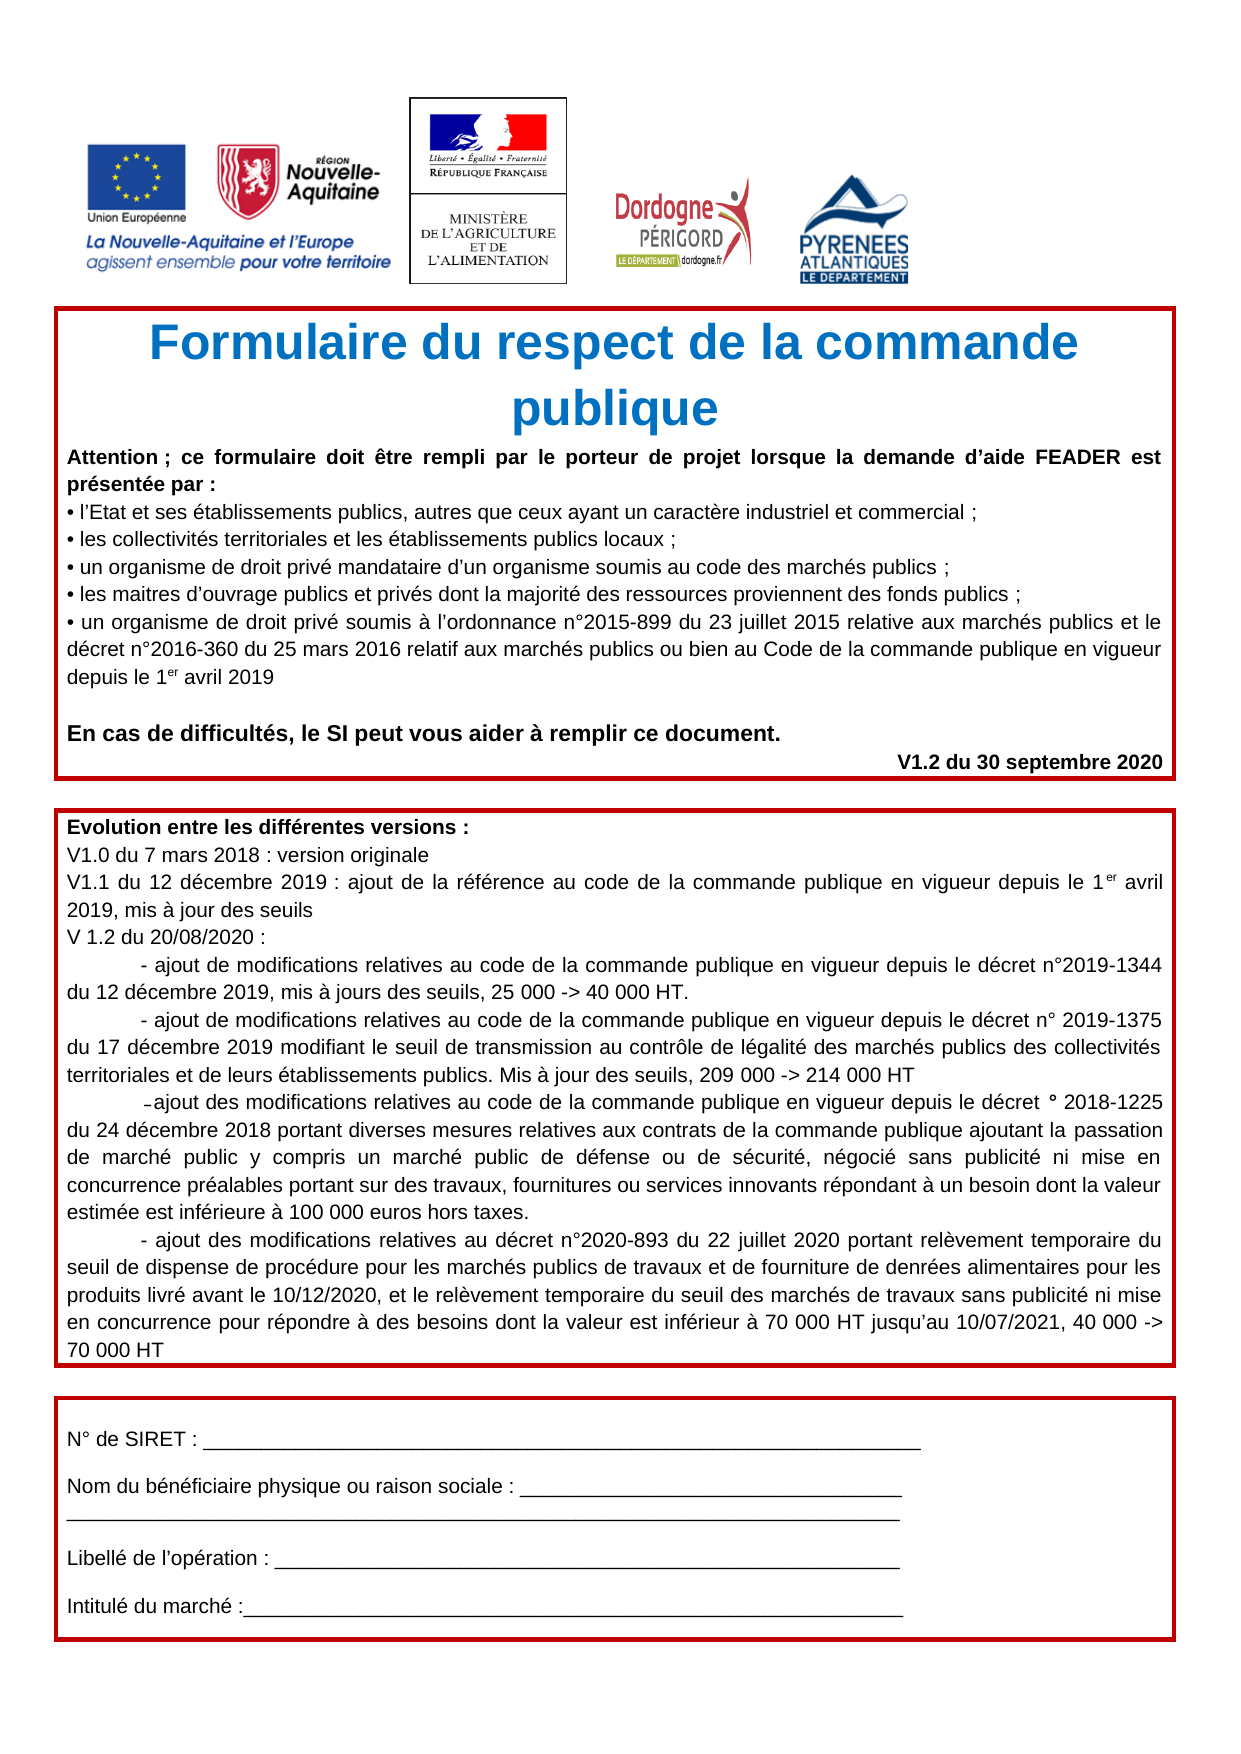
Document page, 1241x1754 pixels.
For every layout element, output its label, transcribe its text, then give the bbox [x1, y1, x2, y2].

text Formulaire du respect de la commande publique [58, 311, 1172, 436]
text ̵ ajout des modifications relatives au code de la commande publique en vigueur depuis le décret ° 2018-1225 du 24 décembre 2018 portant diverses mesures relatives aux contrats de la commande publique ajoutant la passation de marché public y compris un marché public de défense ou de sécurité, négocié sans publicité ni mise en concurrence préalables portant sur des travaux, fournitures ou services innovants répondant à un besoin dont la valeur estimée est inférieure à 100 000 euros hors taxes. [58, 1083, 1172, 1221]
text V1.2 du 30 septembre 2020 [58, 743, 1172, 776]
text En cas de difficultés, le SI peut vous aider à remplir ce document. [58, 713, 1172, 743]
picture [800, 174, 909, 284]
picture [66, 97, 567, 284]
text - ajout des modifications relatives au décret n°2020-893 du 22 juillet 2020 portant relèvement temporaire du seuil de dispense de procédure pour les marchés publics de travaux et de fourniture de denrées alimentaires pour les produits livré avant le 10/12/2020, et le relèvement temporaire du seuil des marchés de travaux sans publicité ni mise en concurrence pour répondre à des besoins dont la valeur est inférieur à 70 000 HT jusqu’au 10/07/2021, 40 000 -> 70 000 HT [58, 1221, 1172, 1363]
text V1.0 du 7 mars 2018 : version originale [58, 836, 1172, 863]
text Nom du bénéficiaire physique ou raison sociale : _________________________________ [67, 1474, 1163, 1498]
text - ajout de modifications relatives au code de la commande publique en vigueur depuis le décret n° 2019-1375 du 17 décembre 2019 modifiant le seuil de transmission au contrôle de légalité des marchés publics des collectivités territoriales et de leurs établissements publics. Mis à jour des seuils, 209 000 -> 214 000 HT [58, 1001, 1172, 1083]
text • les maitres d’ouvrage publics et privés dont la majorité des ressources proviennent des fonds publics ; [58, 575, 1172, 603]
text • un organisme de droit privé soumis à l’ordonnance n°2015-899 du 23 juillet 2015 relative aux marchés publics et le décret n°2016-360 du 25 mars 2016 relatif aux marchés publics ou bien au Code de la commande publique en vigueur depuis le 1er avril 2019 [58, 603, 1172, 689]
text Evolution entre les différentes versions : [58, 813, 1172, 836]
text - ajout de modifications relatives au code de la commande publique en vigueur depuis le décret n°2019-1344 du 12 décembre 2019, mis à jours des seuils, 25 000 -> 40 000 HT. [58, 946, 1172, 1001]
text • un organisme de droit privé mandataire d’un organisme soumis au code des marchés publics ; [58, 548, 1172, 575]
text Libellé de l’opération : ______________________________________________________ [67, 1546, 1163, 1570]
text V1.1 du 12 décembre 2019 : ajout de la référence au code de la commande publique en vigueur depuis le 1er avril 2019, mis à jour des seuils [58, 863, 1172, 918]
text V 1.2 du 20/08/2020 : [58, 918, 1172, 946]
text Intitulé du marché :_________________________________________________________ [67, 1594, 1163, 1618]
text N° de SIRET : ______________________________________________________________ [67, 1426, 1163, 1450]
picture [606, 159, 762, 284]
text ________________________________________________________________________ [67, 1498, 1163, 1522]
text Attention ; ce formulaire doit être rempli par le porteur de projet lorsque la demande d’aide FEADER est présentée par : [58, 438, 1172, 493]
text • les collectivités territoriales et les établissements publics locaux ; [58, 520, 1172, 548]
text • l’Etat et ses établissements publics, autres que ceux ayant un caractère industriel et commercial ; [58, 493, 1172, 520]
